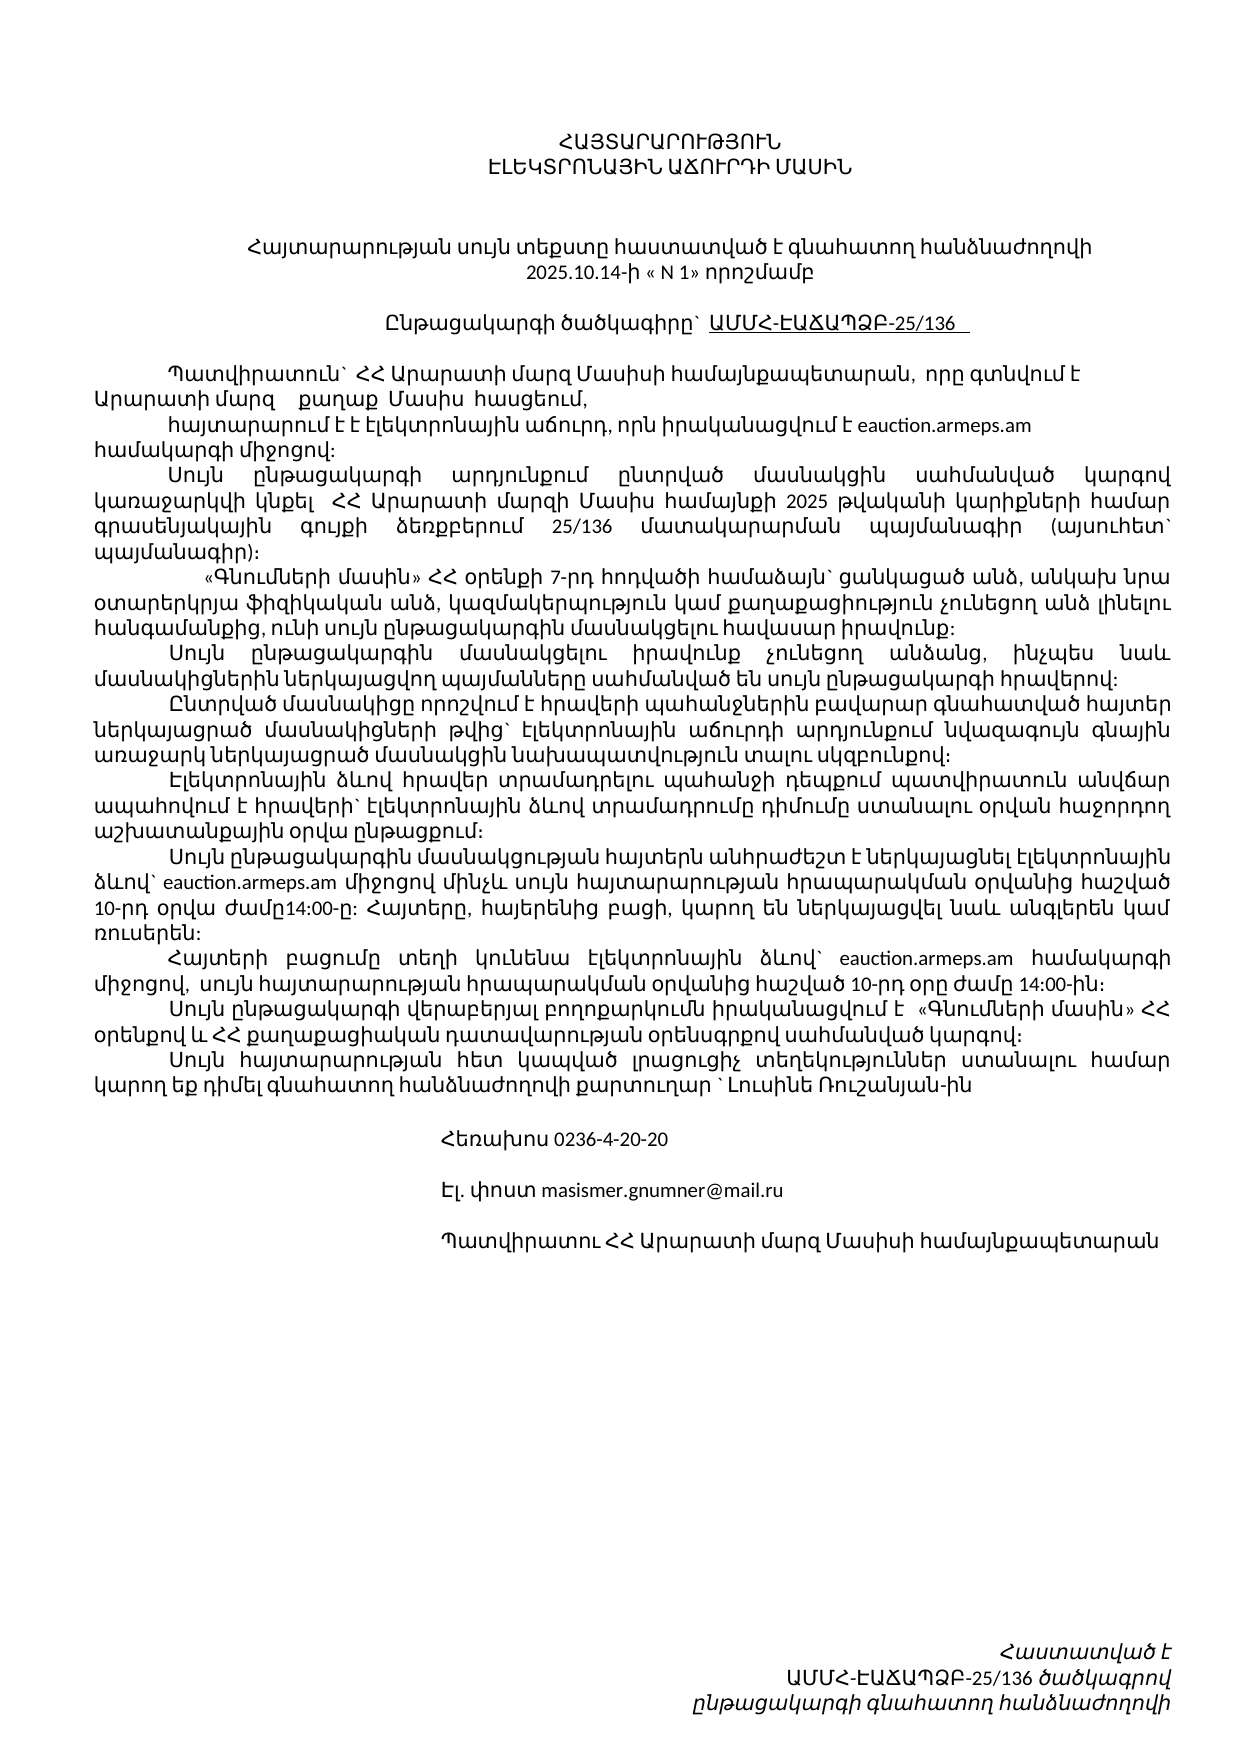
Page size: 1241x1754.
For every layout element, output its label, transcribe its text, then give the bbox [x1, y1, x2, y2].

text ՀԱՅՏԱՐԱՐՈՒԹՅՈՒՆ [94, 129, 1171, 154]
text Սույն ընթացակարգի վերաբերյալ բողոքարկումն իրականացվում է «Գնումների մասին» ՀՀ օրենքով և ՀՀ քաղաքացիական դատավարության օրենսգրքով սահմանված կարգով։ [94, 996, 1171, 1047]
text ԷԼԵԿՏՐՈՆԱՅԻՆ ԱՃՈՒՐԴԻ ՄԱՍԻՆ [94, 154, 1171, 180]
text Հայտերի բացումը տեղի կունենա էլեկտրոնային ձևով` eauction.armeps.am համակարգի միջոցով, սույն հայտարարության հրապարակման օրվանից հաշված 10-րդ օրը ժամը 14:00-ին։ [94, 946, 1171, 996]
text Հեռախոս 0236-4-20-20 [94, 1126, 1171, 1152]
text ընթացակարգի գնահատող հանձնաժողովի [94, 1690, 1171, 1716]
text Հաստատված է [94, 1639, 1171, 1665]
text Էլեկտրոնային ձևով հրավեր տրամադրելու պահանջի դեպքում պատվիրատուն անվճար ապահովում է հրավերի` էլեկտրոնային ձևով տրամադրումը դիմումը ստանալու օրվան հաջորդող աշխատանքային օրվա ընթացքում։ [94, 768, 1171, 844]
text Պատվիրատուն` ՀՀ Արարատի մարզ Մասիսի համայնքապետարան, որը գտնվում է Արարատի մարզ քաղաք Մասիս հասցեում, [94, 361, 1171, 412]
text 2025.10.14 -ի « N 1» որոշմամբ [94, 259, 1171, 285]
text Սույն ընթացակարգին մասնակցելու իրավունք չունեցող անձանց, ինչպես նաև մասնակիցներին ներկայացվող պայմանները սահմանված են սույն ընթացակարգի հրավերով: [94, 641, 1171, 691]
text հայտարարում է է էլեկտրոնային աճուրդ, որն իրականացվում է eauction.armeps.am համակարգի միջոցով: [94, 412, 1171, 463]
text Սույն ընթացակարգին մասնակցության հայտերն անհրաժեշտ է ներկայացնել էլեկտրոնային ձևով` eauction.armeps.am միջոցով մինչև սույն հայտարարության հրապարակման օրվանից հաշված 10-րդ օրվա ժամը14:00-ը: Հայտերը, հայերենից բացի, կարող են ներկայացվել նաև անգլերեն կամ ռուսերեն: [94, 844, 1171, 946]
text Էլ. փոստ masismer.gnumner@mail.ru [94, 1177, 1171, 1203]
text «Գնումների մասին» ՀՀ օրենքի 7-րդ հոդվածի համաձայն` ցանկացած անձ, անկախ նրա օտարերկրյա ֆիզիկական անձ, կազմակերպություն կամ քաղաքացիություն չունեցող անձ լինելու հանգամանքից, ունի սույն ընթացակարգին մասնակցելու հավասար իրավունք: [94, 564, 1171, 641]
text Սույն ընթացակարգի արդյունքում ընտրված մասնակցին սահմանված կարգով կառաջարկվի կնքել ՀՀ Արարատի մարզի Մասիս համայնքի 2025 թվականի կարիքների համար գրասենյակային գույքի ձեռքբերում 25/136 մատակարարման պայմանագիր (այսուհետ` պայմանագիր)։ [94, 463, 1171, 564]
text Ընթացակարգի ծածկագիրը` ԱՄՄՀ-ԷԱՃԱՊՁԲ-25/136 [94, 310, 1171, 336]
text Ընտրված մասնակիցը որոշվում է հրավերի պահանջներին բավարար գնահատված հայտեր ներկայացրած մասնակիցների թվից` էլեկտրոնային աճուրդի արդյունքում նվազագույն գնային առաջարկ ներկայացրած մասնակցին նախապատվություն տալու սկզբունքով։ [94, 691, 1171, 768]
text Հայտարարության սույն տեքստը հաստատված է գնահատող հանձնաժողովի [94, 234, 1171, 259]
text Սույն հայտարարության հետ կապված լրացուցիչ տեղեկություններ ստանալու համար կարող եք դիմել գնահատող հանձնաժողովի քարտուղար ` Լուսինե Ռուշանյան-ին [94, 1047, 1171, 1098]
text Պատվիրատու ՀՀ Արարատի մարզ Մասիսի համայնքապետարան [94, 1228, 1171, 1253]
text ԱՄՄՀ-ԷԱՃԱՊՁԲ-25/136 ծածկագրով [94, 1665, 1171, 1690]
